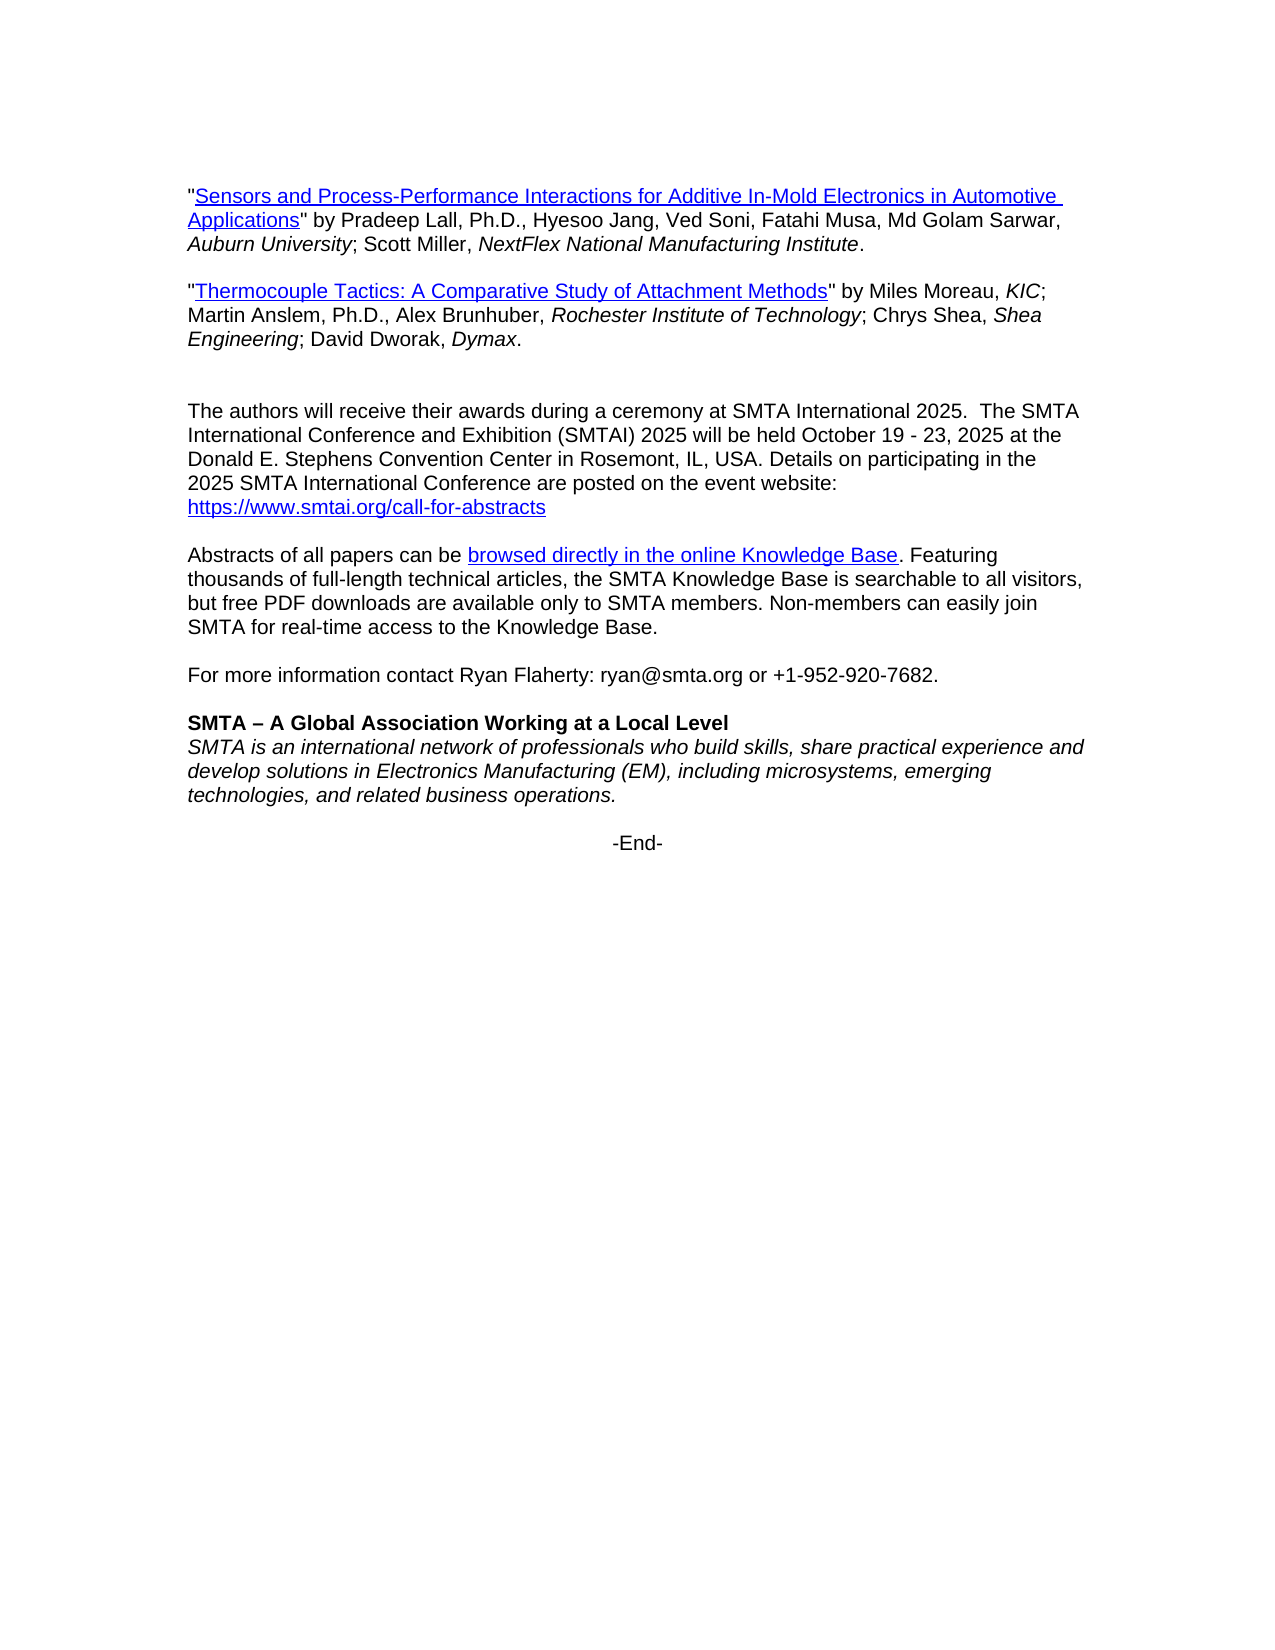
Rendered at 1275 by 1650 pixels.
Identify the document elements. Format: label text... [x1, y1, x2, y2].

text The authors will receive their awards during a ceremony at SMTA International 2025. The SMTA International Conference and Exhibition (SMTAI) 2025 will be held October 19 - 23, 2025 at the Donald E. Stephens Convention Center in Rosemont, IL, USA. Details on participating in the 2025 SMTA International Conference are posted on the event website: [187, 399, 1087, 495]
text "Thermocouple Tactics: A Comparative Study of Attachment Methods" by Miles Moreau, KIC; Martin Anslem, Ph.D., Alex Brunhuber, Rochester Institute of Technology; Chrys Shea, Shea Engineering; David Dworak, Dymax. [187, 279, 1087, 351]
text -End- [187, 830, 1087, 854]
text https://www.smtai.org/call-for-abstracts [187, 495, 1087, 519]
text SMTA is an international network of professionals who build skills, share practical experience and develop solutions in Electronics Manufacturing (EM), including microsystems, emerging technologies, and related business operations. [187, 734, 1087, 806]
text Abstracts of all papers can be browsed directly in the online Knowledge Base. Featuring thousands of full-length technical articles, the SMTA Knowledge Base is searchable to all visitors, but free PDF downloads are available only to SMTA members. Non-members can easily join SMTA for real-time access to the Knowledge Base. [187, 543, 1087, 639]
text "Sensors and Process-Performance Interactions for Additive In-Mold Electronics in Automotive Applications" by Pradeep Lall, Ph.D., Hyesoo Jang, Ved Soni, Fatahi Musa, Md Golam Sarwar, Auburn University; Scott Miller, NextFlex National Manufacturing Institute. [187, 183, 1087, 255]
text For more information contact Ryan Flaherty: ryan@smta.org or +1-952-920-7682. [187, 663, 1087, 687]
text SMTA – A Global Association Working at a Local Level [187, 711, 1087, 734]
